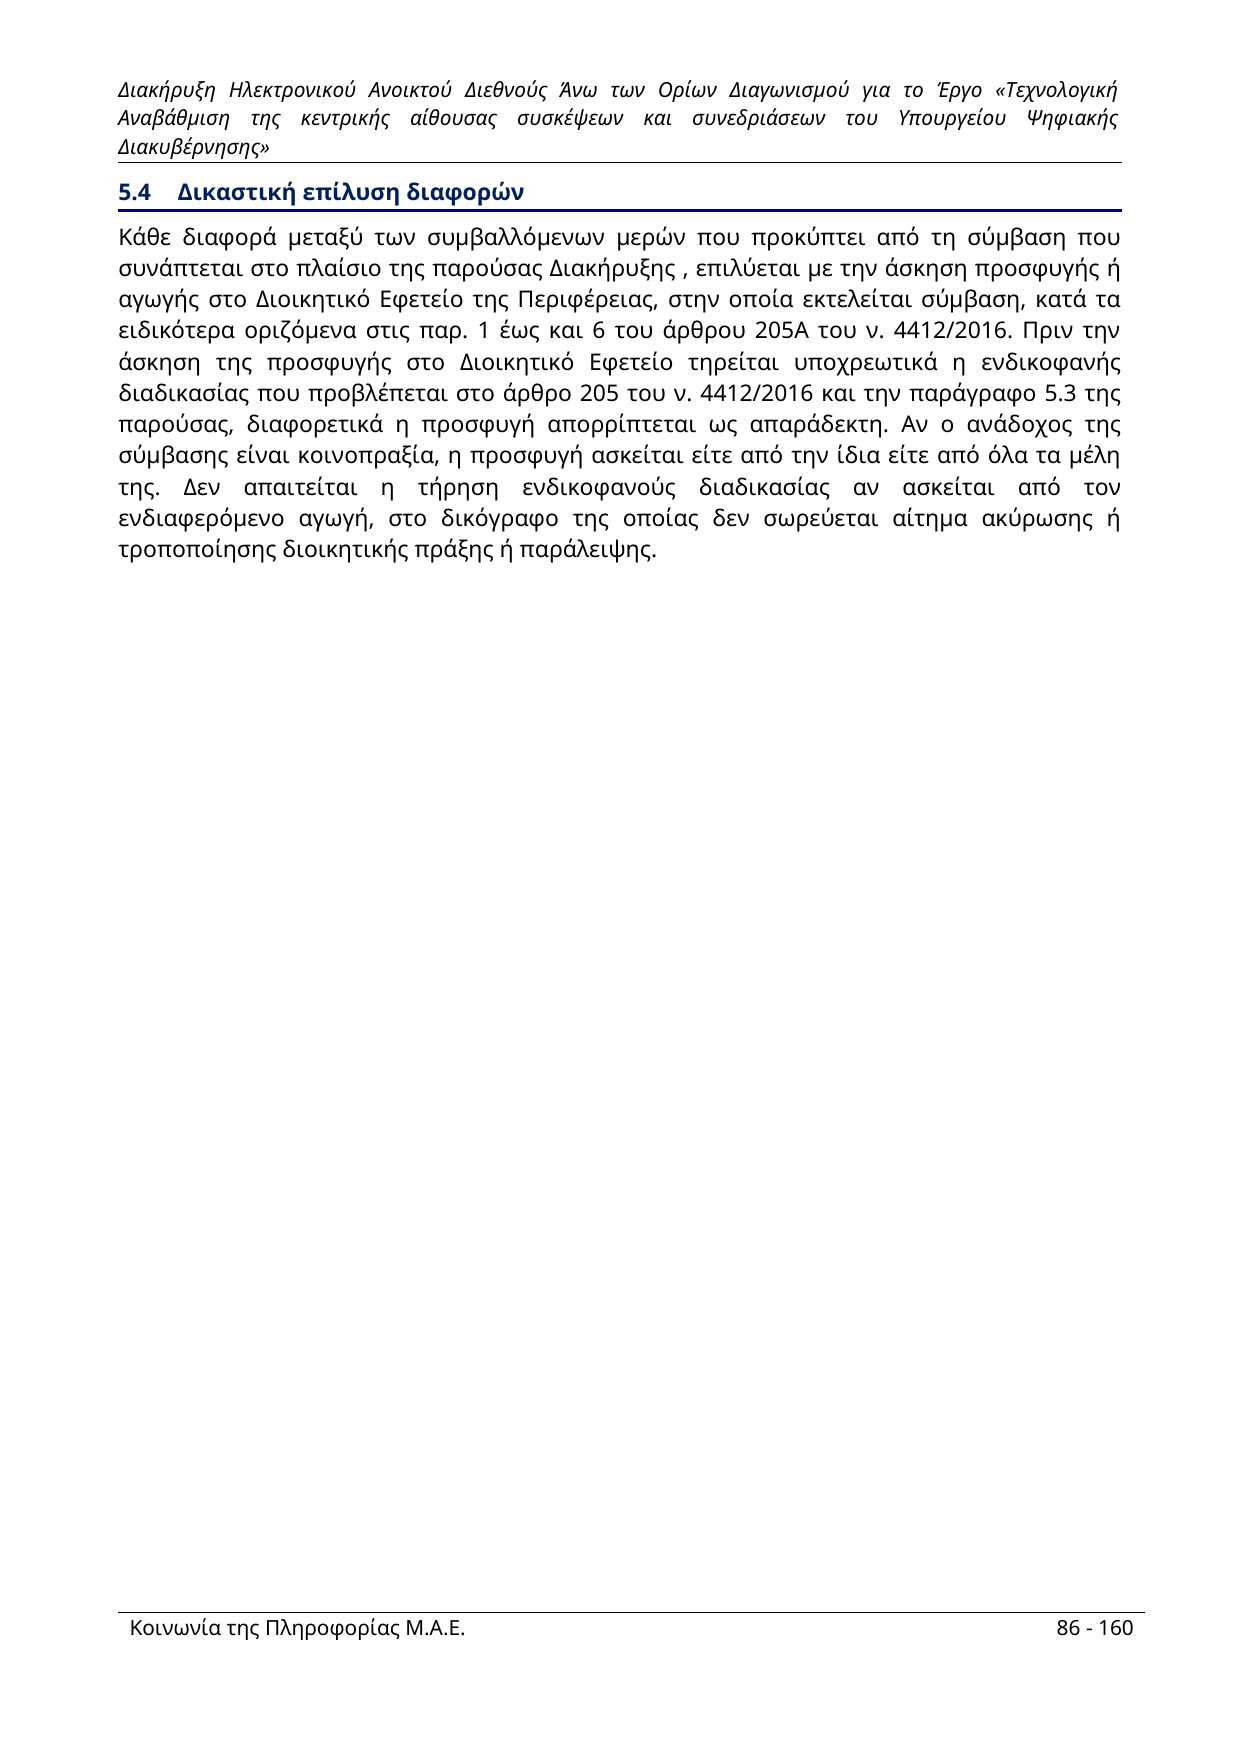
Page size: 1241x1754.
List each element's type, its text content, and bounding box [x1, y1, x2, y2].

text Κάθε διαφορά μεταξύ των συμβαλλόμενων μερών που προκύπτει από τη σύμβαση που συνάπτεται στο πλαίσιο της παρούσας Διακήρυξης , επιλύεται με την άσκηση προσφυγής ή αγωγής στο Διοικητικό Εφετείο της Περιφέρειας, στην οποία εκτελείται σύμβαση, κατά τα ειδικότερα οριζόμενα στις παρ. 1 έως και 6 του άρθρου 205Α του ν. 4412/2016. Πριν την άσκηση της προσφυγής στο Διοικητικό Εφετείο τηρείται υποχρεωτικά η ενδικοφανής διαδικασίας που προβλέπεται στο άρθρο 205 του ν. 4412/2016 και την παράγραφο 5.3 της παρούσας, διαφορετικά η προσφυγή απορρίπτεται ως απαράδεκτη. Αν ο ανάδοχος της σύμβασης είναι κοινοπραξία, η προσφυγή ασκείται είτε από την ίδια είτε από όλα τα μέλη της. Δεν απαιτείται η τήρηση ενδικοφανούς διαδικασίας αν ασκείται από τον ενδιαφερόμενο αγωγή, στο δικόγραφο της οποίας δεν σωρεύεται αίτημα ακύρωσης ή τροποποίησης διοικητικής πράξης ή παράλειψης. [118, 221, 1122, 564]
subtitle Δικαστική επίλυση διαφορών [118, 176, 1122, 209]
